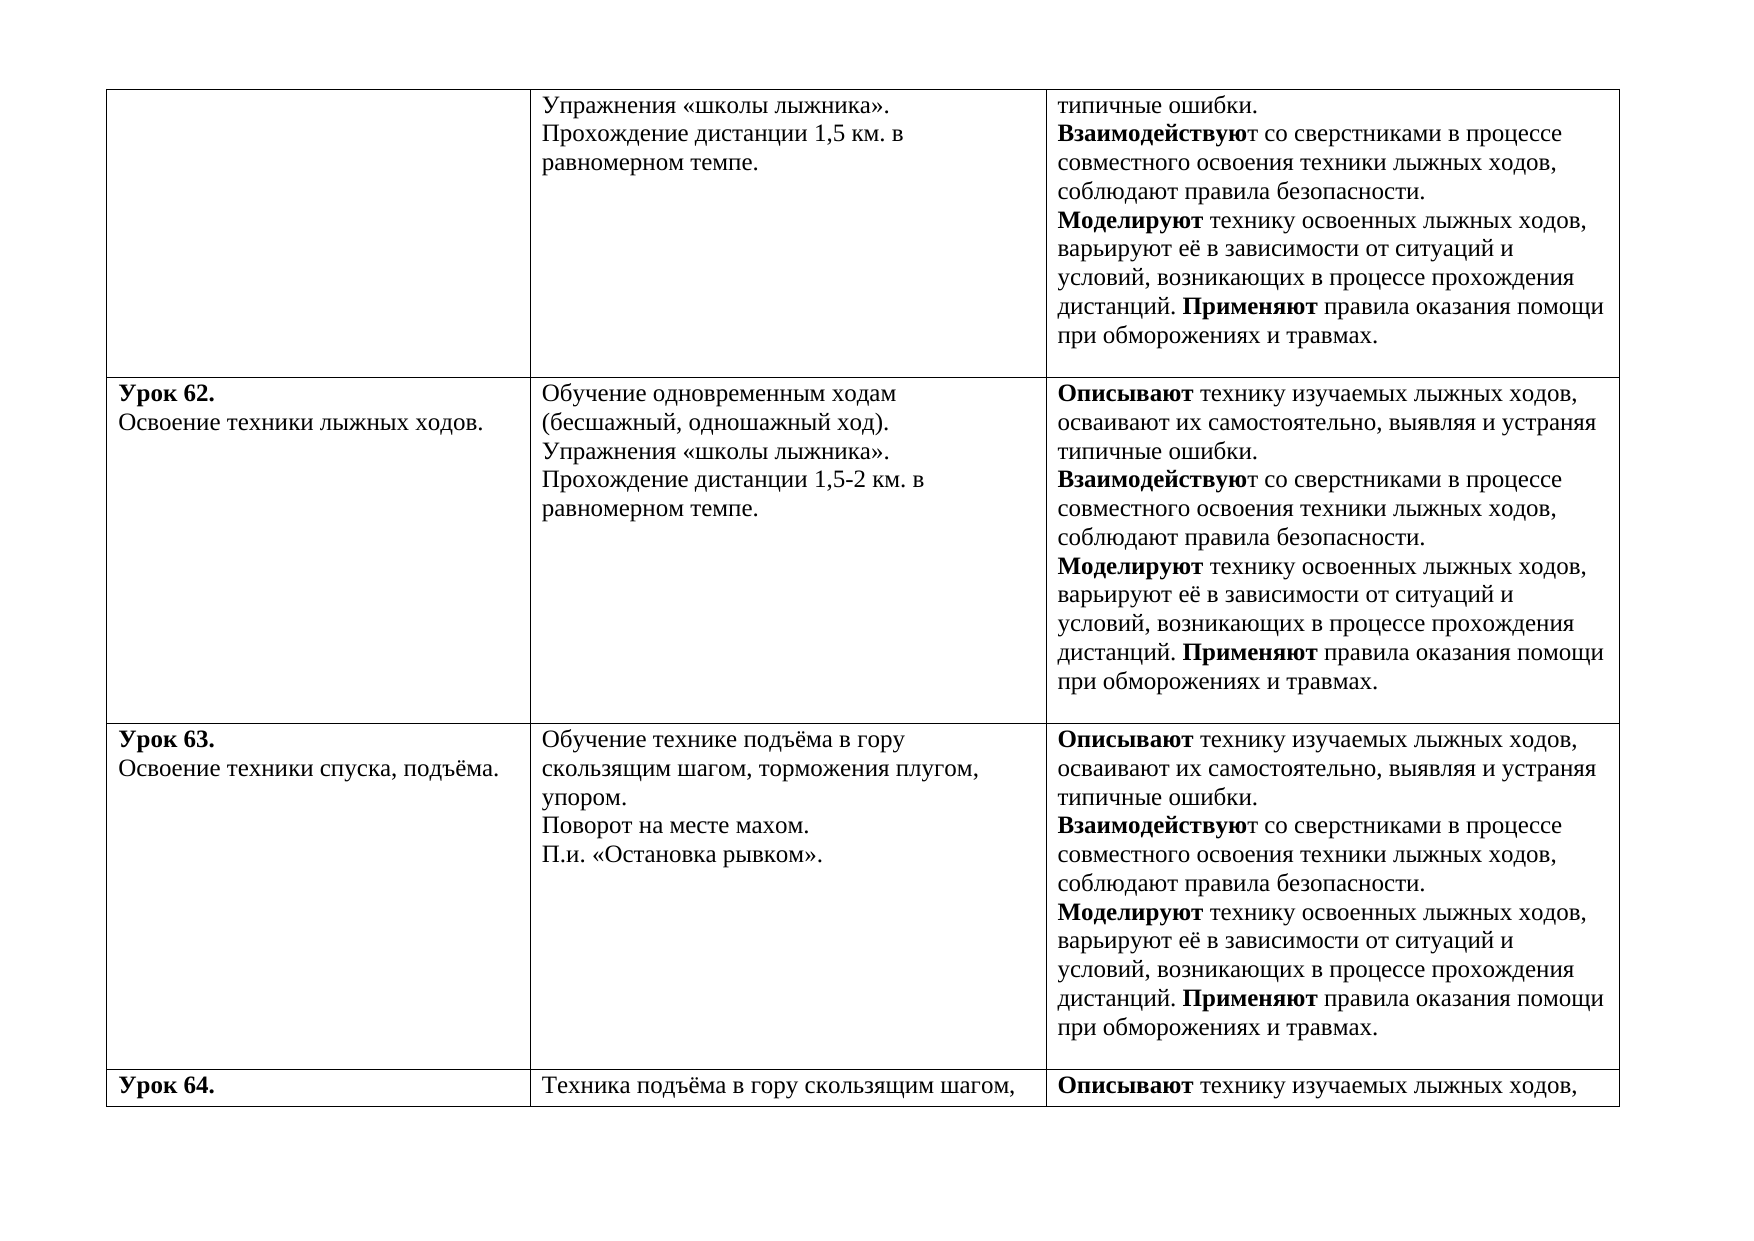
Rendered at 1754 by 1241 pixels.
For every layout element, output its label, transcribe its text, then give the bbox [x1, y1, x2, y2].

table_cell Обучение технике подъёма в гору скользящим шагом, торможения плугом, упором. Поворот на месте махом. П.и. «Остановка рывком». [531, 724, 1046, 1069]
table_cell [1047, 90, 1619, 377]
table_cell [107, 90, 530, 377]
table_cell Урок 63. Освоение техники спуска, подъёма. [107, 724, 530, 1069]
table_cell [1047, 1070, 1619, 1106]
table_cell Обучение одновременным ходам (бесшажный, одношажный ход). Упражнения «школы лыжника». Прохождение дистанции 1,5-2 км. в равномерном темпе. [531, 378, 1046, 723]
table_cell Урок 62. Освоение техники лыжных ходов. [107, 378, 530, 723]
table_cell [531, 1070, 1046, 1106]
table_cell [107, 1070, 530, 1106]
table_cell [531, 90, 1046, 377]
